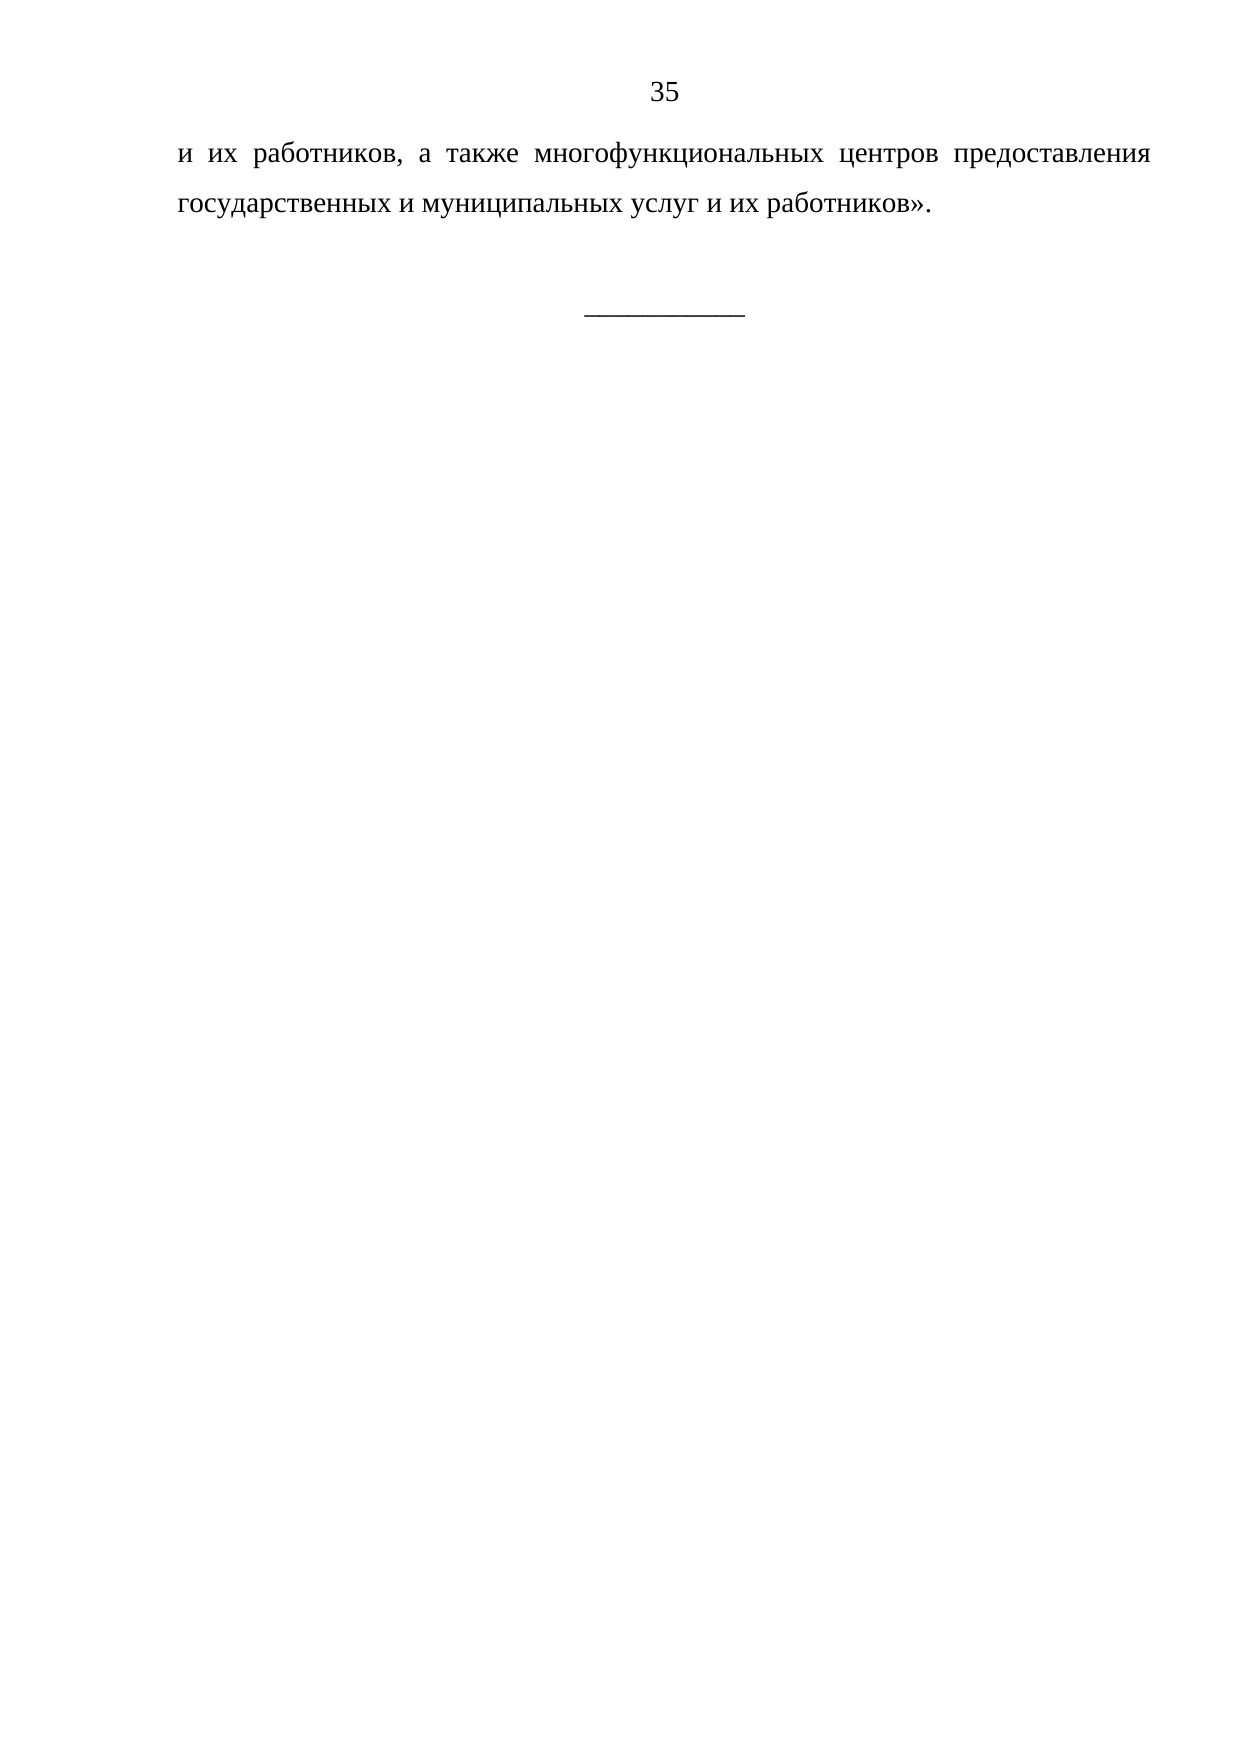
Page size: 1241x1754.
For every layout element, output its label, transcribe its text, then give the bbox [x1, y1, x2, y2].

text ___________ [177, 286, 1152, 320]
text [177, 135, 1152, 219]
